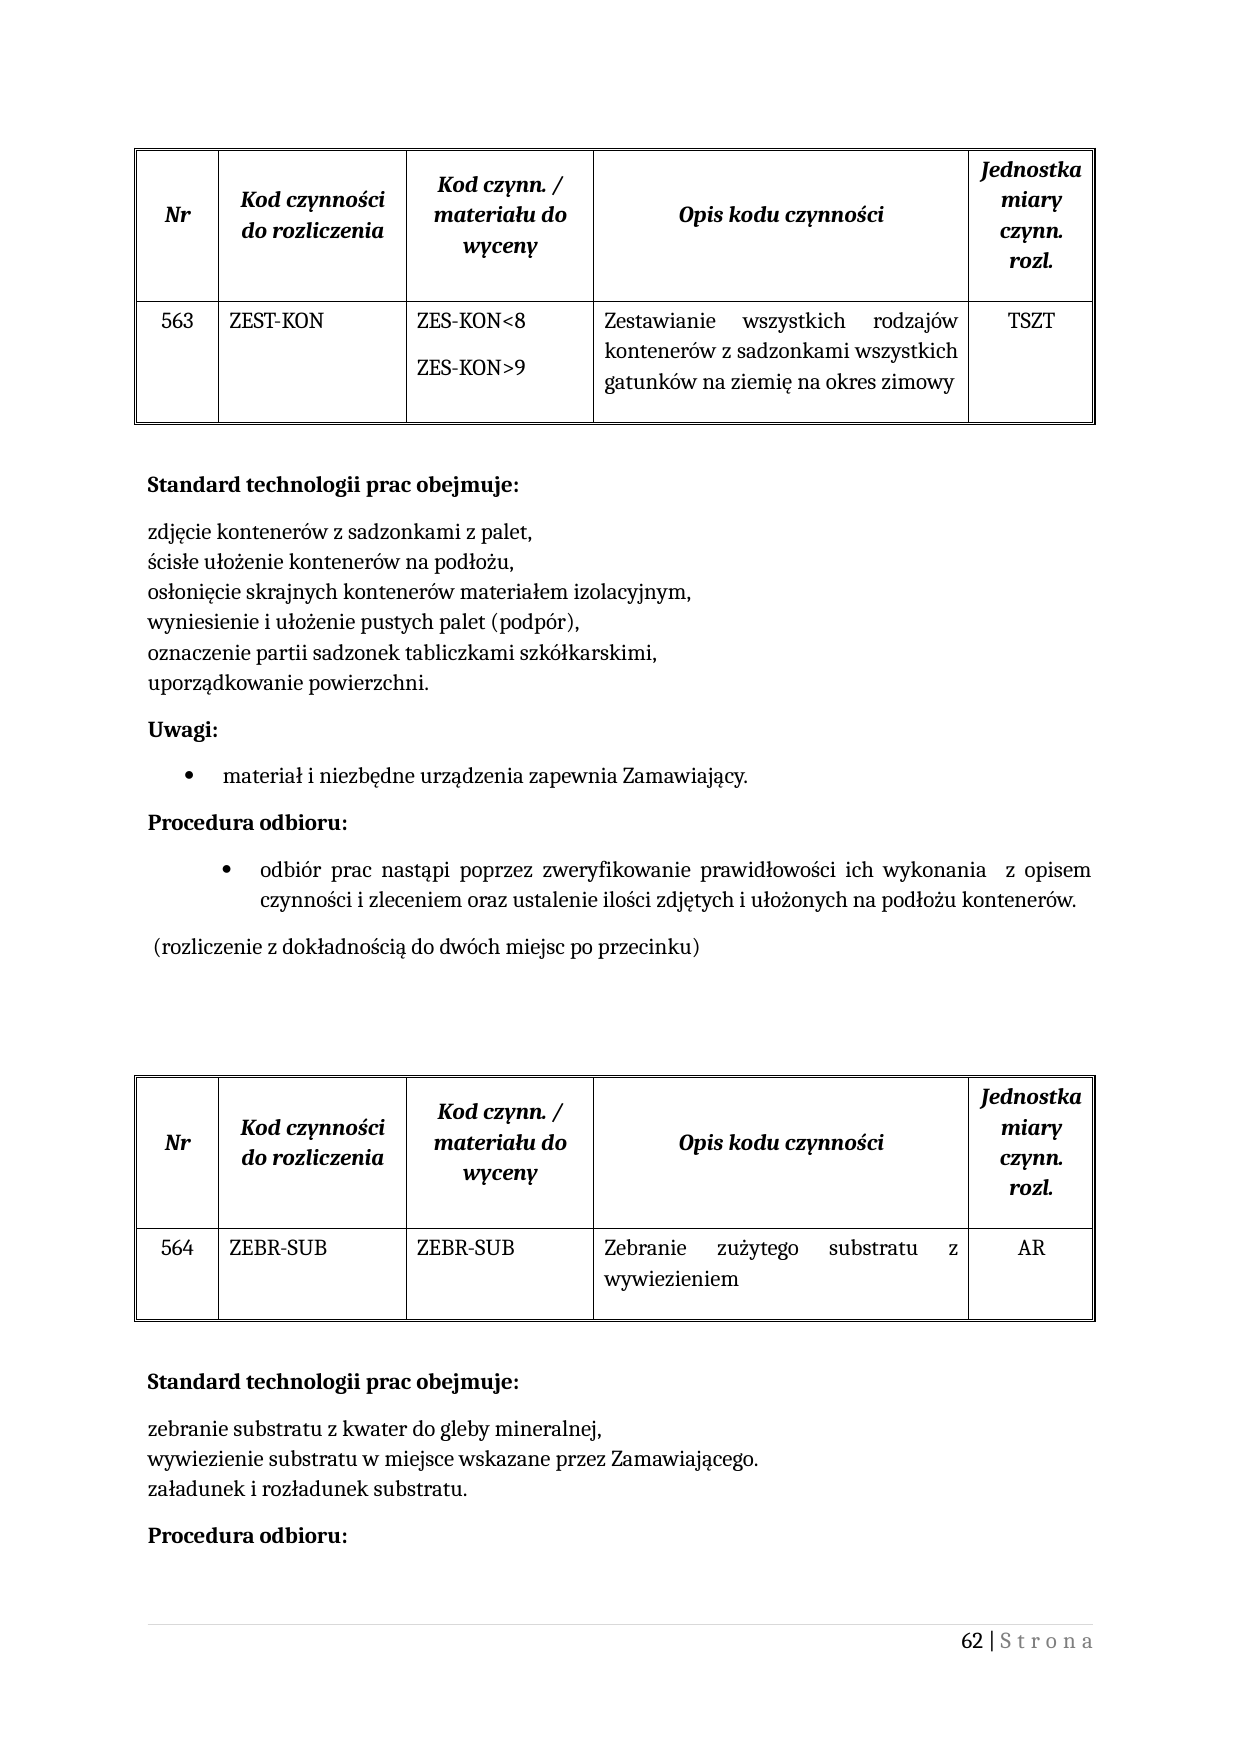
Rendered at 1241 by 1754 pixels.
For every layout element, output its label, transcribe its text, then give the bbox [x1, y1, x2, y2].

table_cell 564 [137, 1229, 218, 1318]
text (rozliczenie z dokładnością do dwóch miejsc po przecinku) [148, 934, 1093, 960]
table_cell Zestawianie wszystkich rodzajów kontenerów z sadzonkami wszystkich gatunków na ziemię na okres zimowy [594, 302, 968, 422]
table_cell ZEBR-SUB [219, 1229, 406, 1318]
list oznaczenie partii sadzonek tabliczkami szkółkarskimi, [148, 639, 1093, 666]
table_cell ZES-KON<8 ZES-KON>9 [407, 302, 593, 422]
list osłonięcie skrajnych kontenerów materiałem izolacyjnym, [148, 579, 1093, 605]
table_header Kod czynności do rozliczenia [219, 151, 406, 301]
list materiał i niezbędne urządzenia zapewnia Zamawiający. [185, 763, 1093, 789]
text Procedura odbioru: [148, 1523, 1093, 1549]
text Standard technologii prac obejmuje: [148, 1368, 1093, 1395]
table_cell ZEST-KON [219, 302, 406, 422]
list ścisłe ułożenie kontenerów na podłożu, [148, 549, 1093, 575]
list wywiezienie substratu w miejsce wskazane przez Zamawiającego. [148, 1446, 1093, 1472]
table_header Opis kodu czynności [594, 151, 968, 301]
table_cell 563 [137, 302, 218, 422]
table_header Nr [137, 1078, 218, 1228]
list załadunek i rozładunek substratu. [148, 1476, 1093, 1502]
text Uwagi: [148, 716, 1093, 743]
text Procedura odbioru: [148, 810, 1093, 836]
list wyniesienie i ułożenie pustych palet (podpór), [148, 609, 1093, 635]
table_header Kod czynności do rozliczenia [219, 1078, 406, 1228]
table_cell AR [969, 1229, 1092, 1318]
list zebranie substratu z kwater do gleby mineralnej, [148, 1415, 1093, 1442]
text Standard technologii prac obejmuje: [148, 472, 1093, 498]
list odbiór prac nastąpi poprzez zweryfikowanie prawidłowości ich wykonania z opisem czynności i zleceniem oraz ustalenie ilości zdjętych i ułożonych na podłożu kontenerów. [223, 857, 1093, 913]
table_header Opis kodu czynności [594, 1078, 968, 1228]
table_cell Zebranie zużytego substratu z wywiezieniem [594, 1229, 968, 1318]
table_cell TSZT [969, 302, 1092, 422]
list uporządkowanie powierzchni. [148, 669, 1093, 696]
table_header Nr [137, 151, 218, 301]
table_header Kod czynn. / materiału do wyceny [407, 151, 593, 301]
table_header Jednostka miary czynn. rozl. [969, 1078, 1092, 1228]
list zdjęcie kontenerów z sadzonkami z palet, [148, 518, 1093, 545]
table_cell ZEBR-SUB [407, 1229, 593, 1318]
table_header Kod czynn. / materiału do wyceny [407, 1078, 593, 1228]
table_header Jednostka miary czynn. rozl. [969, 151, 1092, 301]
